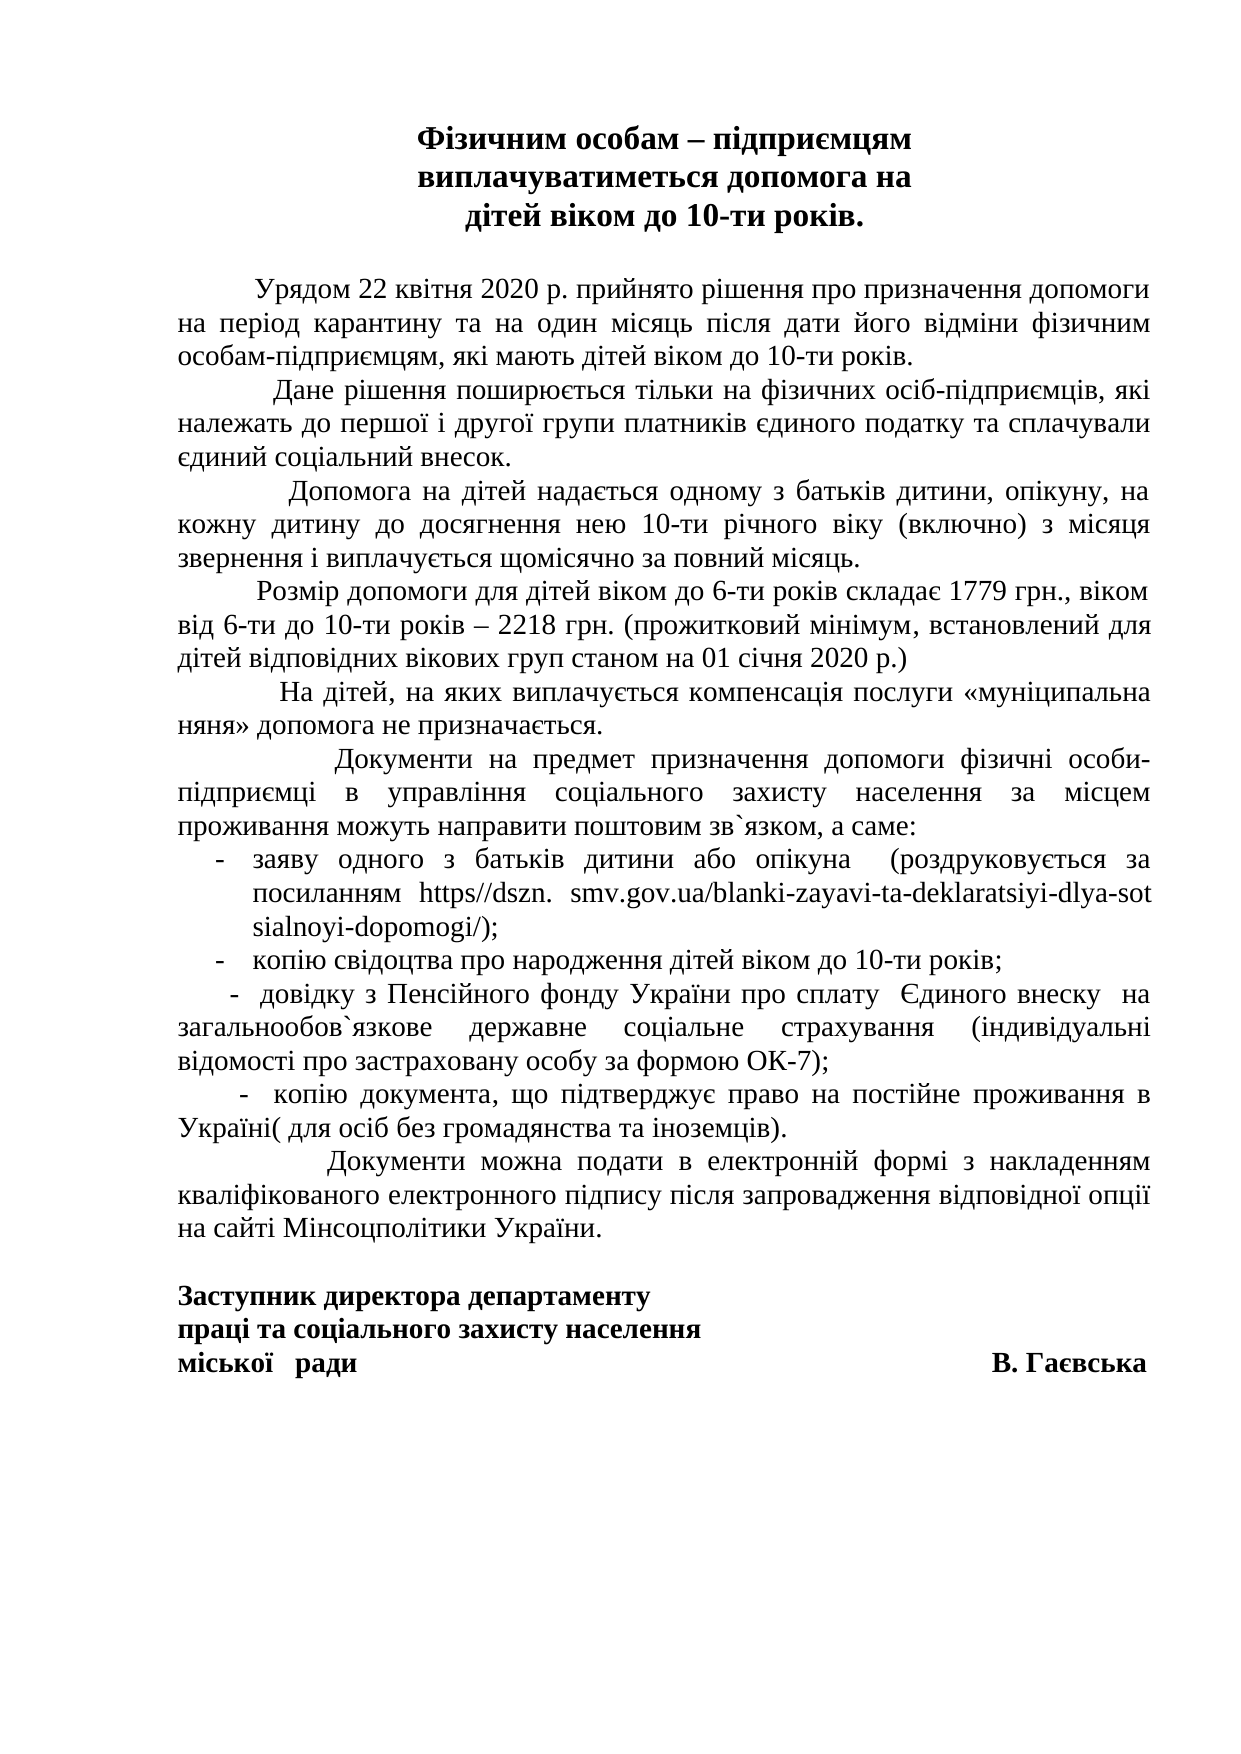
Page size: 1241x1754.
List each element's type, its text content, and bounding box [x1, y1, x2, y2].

list копію свідоцтва про народження дітей віком до 10-ти років; [215, 942, 1152, 976]
text Дане рішення поширюється тільки на фізичних осіб-підприємців, які належать до першої і другої групи платників єдиного податку та сплачували єдиний соціальний внесок. [177, 372, 1152, 473]
text Розмір допомоги для дітей віком до 6-ти років складає 1779 грн., віком від 6-ти до 10-ти років – 2218 грн. (прожитковий мінімум, встановлений для дітей відповідних вікових груп станом на 01 січня 2020 р.) [177, 573, 1152, 674]
text дітей віком до 10-ти років. [177, 195, 1152, 233]
text - копію документа, що підтверджує право на постійне проживання в Україні( для осіб без громадянства та іноземців). [177, 1076, 1152, 1143]
text - довідку з Пенсійного фонду України про сплату Єдиного внеску на загальнообов`язкове державне соціальне страхування (індивідуальні відомості про застраховану особу за формою ОК-7); [177, 976, 1152, 1076]
text Фізичним особам – підприємцям [177, 118, 1152, 156]
list заяву одного з батьків дитини або опікуна (роздруковується за посиланням https//dszn. smv.gov.ua/blanki-zayavi-ta-deklaratsiyi-dlya-sot sialnoyi-dopomogi/); [215, 842, 1152, 942]
text праці та соціального захисту населення [177, 1311, 1152, 1345]
text Заступник директора департаменту [177, 1278, 1152, 1311]
text виплачуватиметься допомога на [177, 156, 1152, 195]
text міської ради В. Гаєвська [177, 1345, 1152, 1378]
text Урядом 22 квітня 2020 р. прийнято рішення про призначення допомоги на період карантину та на один місяць після дати його відміни фізичним особам-підприємцям, які мають дітей віком до 10-ти років. [177, 271, 1152, 372]
text Документи на предмет призначення допомоги фізичні особи-підприємці в управління соціального захисту населення за місцем проживання можуть направити поштовим зв`язком, а саме: [177, 741, 1152, 842]
text Документи можна подати в електронній формі з накладенням кваліфікованого електронного підпису після запровадження відповідної опції на сайті Мінсоцполітики України. [177, 1143, 1152, 1244]
text Допомога на дітей надається одному з батьків дитини, опікуну, на кожну дитину до досягнення нею 10-ти річного віку (включно) з місяця звернення і виплачується щомісячно за повний місяць. [177, 473, 1152, 573]
text На дітей, на яких виплачується компенсація послуги «муніципальна няня» допомога не призначається. [177, 674, 1152, 741]
